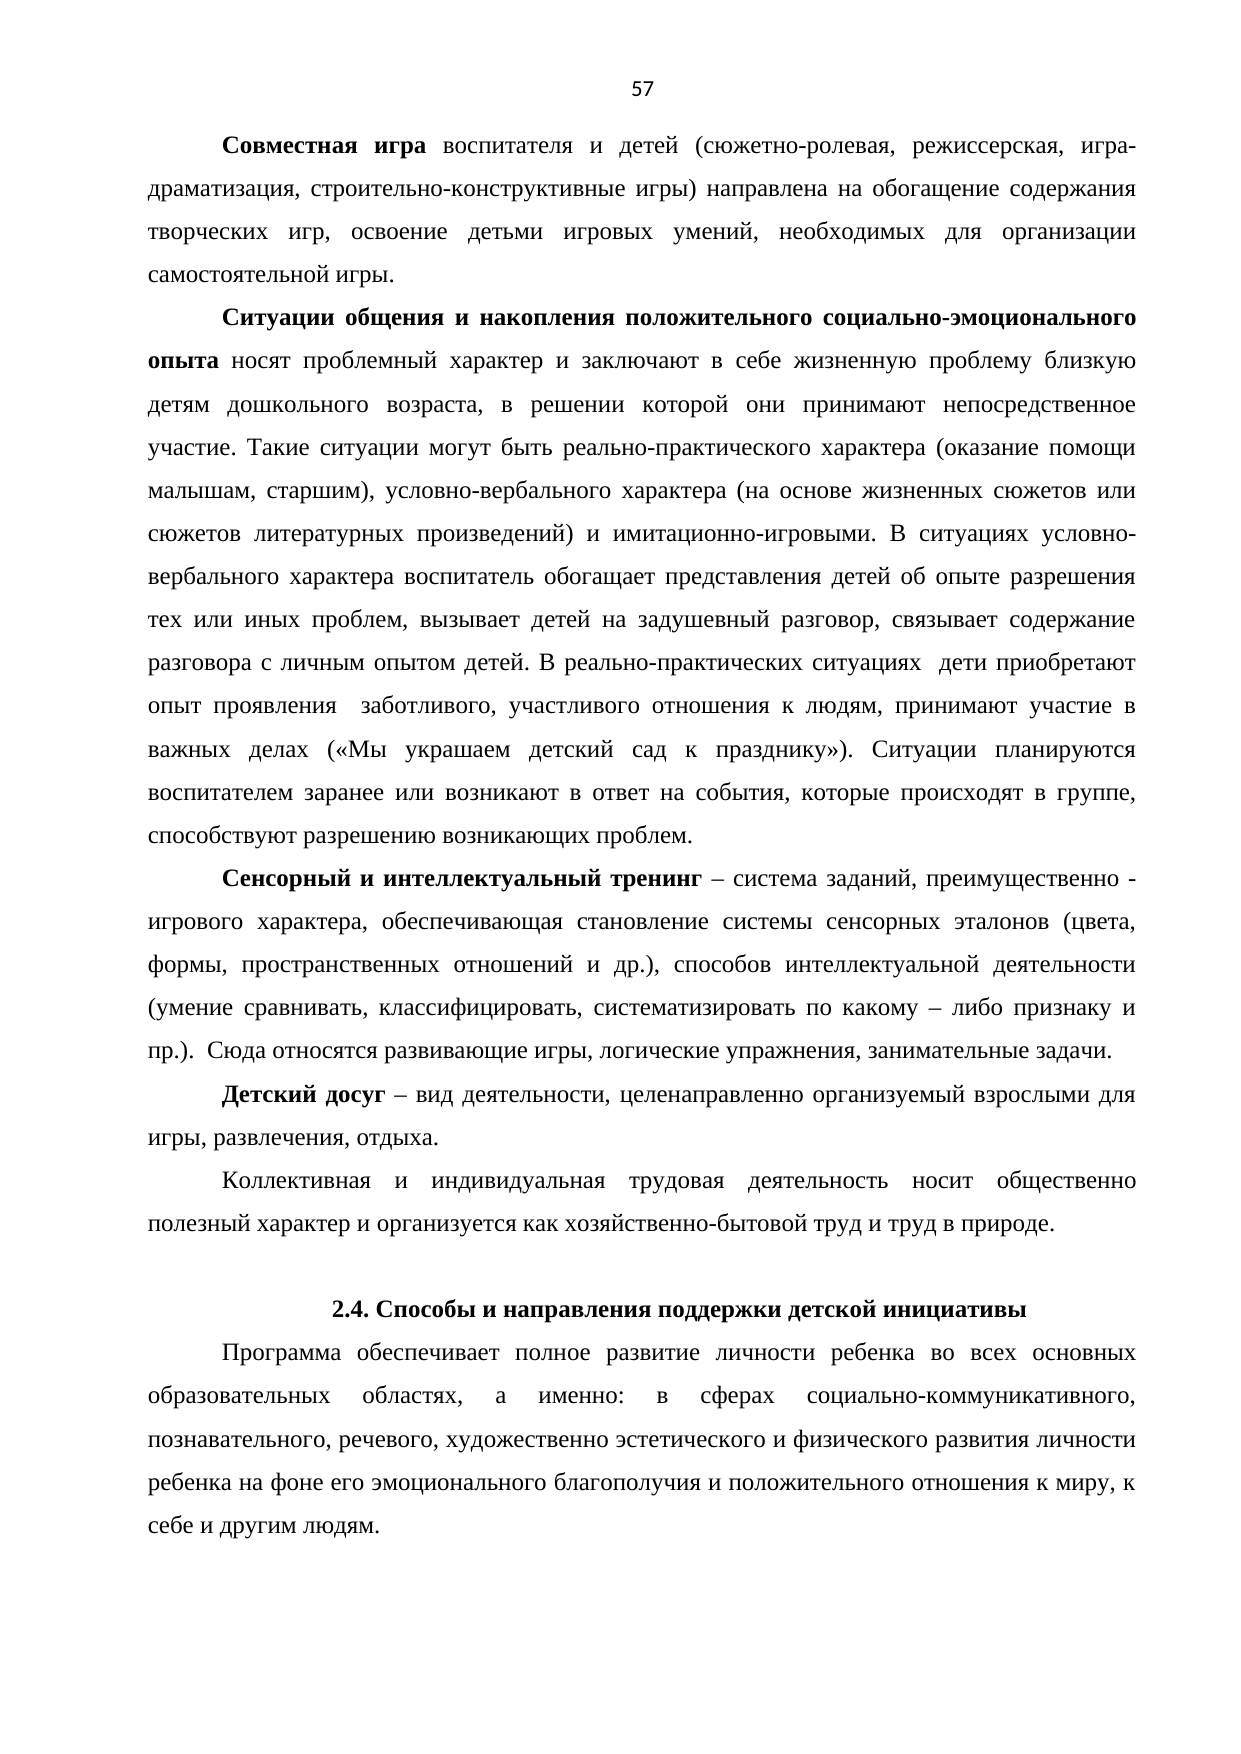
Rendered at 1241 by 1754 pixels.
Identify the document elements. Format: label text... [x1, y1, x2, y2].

text 2.4. Способы и направления поддержки детской инициативы [148, 1294, 1137, 1323]
text Сенсорный и интеллектуальный тренинг – система заданий, преимущественно - игрового характера, обеспечивающая становление системы сенсорных эталонов (цвета, формы, пространственных отношений и др.), способов интеллектуальной деятельности (умение сравнивать, классифицировать, систематизировать по какому – либо признаку и пр.). Сюда относятся развивающие игры, логические упражнения, занимательные задачи. [148, 863, 1137, 1064]
text Детский досуг – вид деятельности, целенаправленно организуемый взрослыми для игры, развлечения, отдыха. [148, 1079, 1137, 1151]
text Коллективная и индивидуальная трудовая деятельность носит общественно полезный характер и организуется как хозяйственно-бытовой труд и труд в природе. [148, 1165, 1137, 1237]
text Программа обеспечивает полное развитие личности ребенка во всех основных образовательных областях, а именно: в сферах социально-коммуникативного, познавательного, речевого, художественно эстетического и физического развития личности ребенка на фоне его эмоционального благополучия и положительного отношения к миру, к себе и другим людям. [148, 1337, 1137, 1539]
text Ситуации общения и накопления положительного социально-эмоционального опыта носят проблемный характер и заключают в себе жизненную проблему близкую детям дошкольного возраста, в решении которой они принимают непосредственное участие. Такие ситуации могут быть реально-практического характера (оказание помощи малышам, старшим), условно-вербального характера (на основе жизненных сюжетов или сюжетов литературных произведений) и имитационно-игровыми. В ситуациях условно-вербального характера воспитатель обогащает представления детей об опыте разрешения тех или иных проблем, вызывает детей на задушевный разговор, связывает содержание разговора с личным опытом детей. В реально-практических ситуациях дети приобретают опыт проявления заботливого, участливого отношения к людям, принимают участие в важных делах («Мы украшаем детский сад к празднику»). Ситуации планируются воспитателем заранее или возникают в ответ на события, которые происходят в группе, способствуют разрешению возникающих проблем. [148, 302, 1137, 849]
text Совместная игра воспитателя и детей (сюжетно-ролевая, режиссерская, игра-драматизация, строительно-конструктивные игры) направлена на обогащение содержания творческих игр, освоение детьми игровых умений, необходимых для организации самостоятельной игры. [148, 130, 1137, 288]
